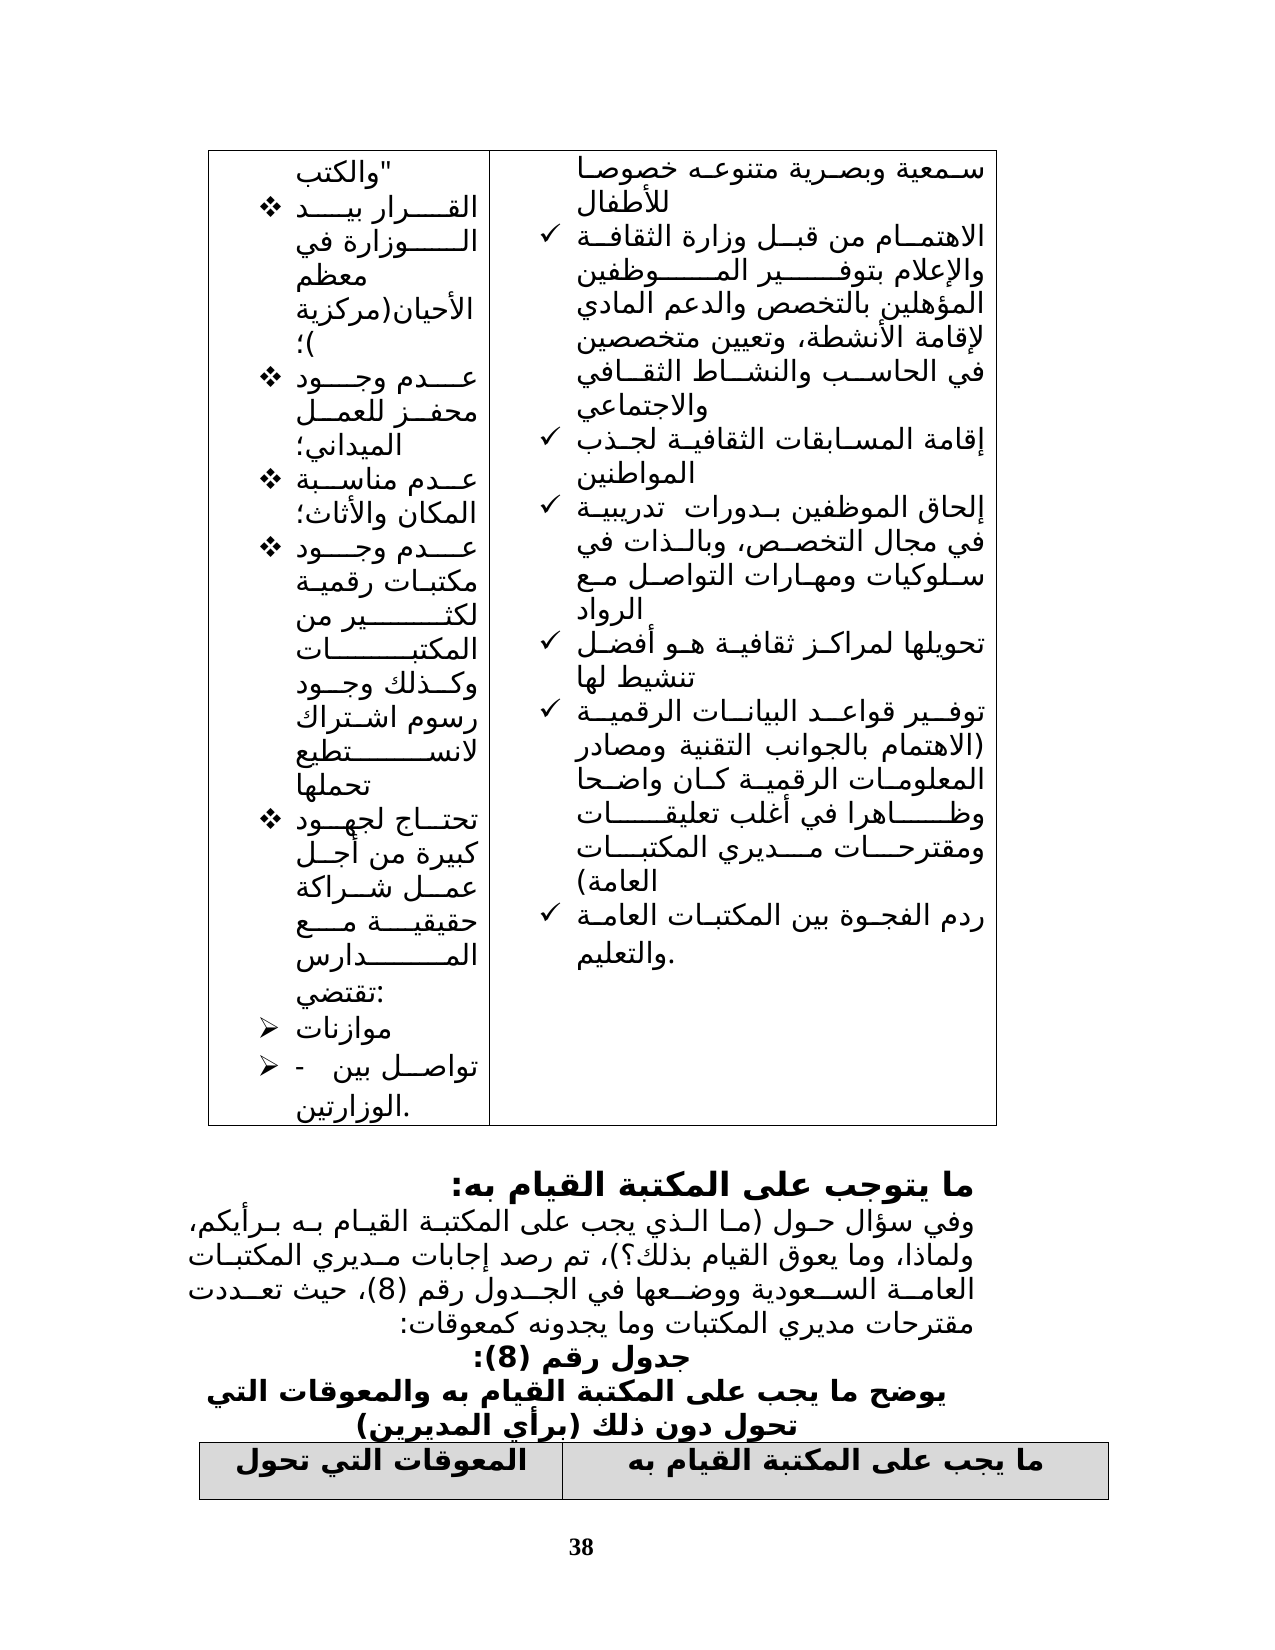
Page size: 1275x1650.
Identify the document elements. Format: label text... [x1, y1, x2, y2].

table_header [563, 1443, 1108, 1499]
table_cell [490, 151, 996, 1125]
text جدول رقم (8): [187, 1340, 966, 1374]
text وفي سؤال حول (ما الذي يجب على المكتبة القيام به برأيكم، ولماذا، وما يعوق القيام بذلك؟)، تم رصد إجابات مديري المكتبات العامة السعودية ووضعها في الجدول رقم (8)، حيث تعددت مقترحات مديري المكتبات وما يجدونه كمعوقات: [187, 1204, 975, 1340]
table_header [200, 1443, 562, 1499]
text ما يتوجب على المكتبة القيام به: [187, 1166, 975, 1204]
text يوضح ما يجب على المكتبة القيام به والمعوقات التي تحول دون ذلك (برأي المديرين) [187, 1374, 966, 1442]
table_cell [209, 151, 489, 1125]
